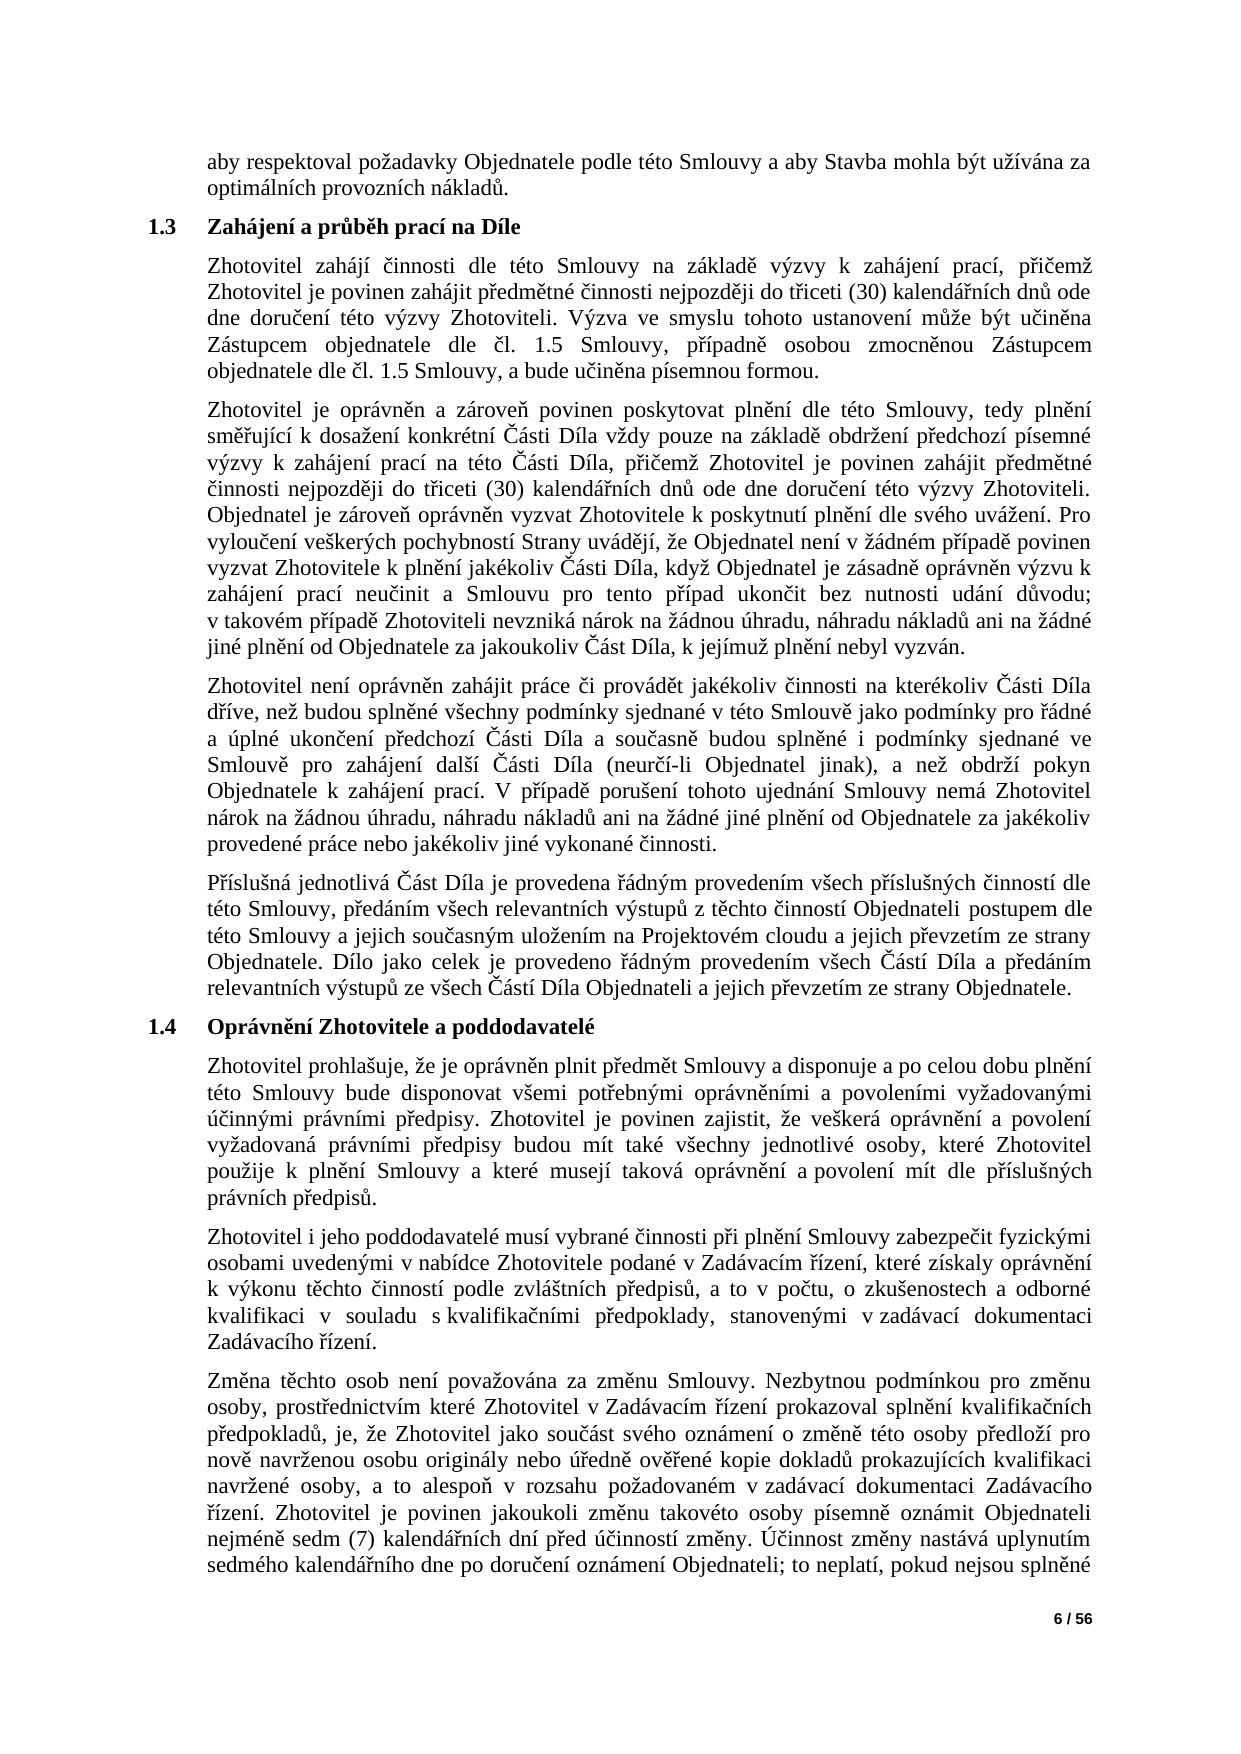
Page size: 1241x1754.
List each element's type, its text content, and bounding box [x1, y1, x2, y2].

text Příslušná jednotlivá Část Díla je provedena řádným provedením všech příslušných činností dle této Smlouvy, předáním všech relevantních výstupů z těchto činností Objednateli postupem dle této Smlouvy a jejich současným uložením na Projektovém cloudu a jejich převzetím ze strany Objednatele. Dílo jako celek je provedeno řádným provedením všech Částí Díla a předáním relevantních výstupů ze všech Částí Díla Objednateli a jejich převzetím ze strany Objednatele. [207, 869, 1092, 1001]
text Zhotovitel není oprávněn zahájit práce či provádět jakékoliv činnosti na kterékoliv Části Díla dříve, než budou splněné všechny podmínky sjednané v této Smlouvě jako podmínky pro řádné a úplné ukončení předchozí Části Díla a současně budou splněné i podmínky sjednané ve Smlouvě pro zahájení další Části Díla (neurčí-li Objednatel jinak), a než obdrží pokyn Objednatele k zahájení prací. V případě porušení tohoto ujednání Smlouvy nemá Zhotovitel nárok na žádnou úhradu, náhradu nákladů ani na žádné jiné plnění od Objednatele za jakékoliv provedené práce nebo jakékoliv jiné vykonané činnosti. [207, 672, 1092, 857]
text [207, 1367, 1092, 1578]
text Zhotovitel je oprávněn a zároveň povinen poskytovat plnění dle této Smlouvy, tedy plnění směřující k dosažení konkrétní Části Díla vždy pouze na základě obdržení předchozí písemné výzvy k zahájení prací na této Části Díla, přičemž Zhotovitel je povinen zahájit předmětné činnosti nejpozději do třiceti (30) kalendářních dnů ode dne doručení této výzvy Zhotoviteli. Objednatel je zároveň oprávněn vyzvat Zhotovitele k poskytnutí plnění dle svého uvážení. Pro vyloučení veškerých pochybností Strany uvádějí, že Objednatel není v žádném případě povinen vyzvat Zhotovitele k plnění jakékoliv Části Díla, když Objednatel je zásadně oprávněn výzvu k zahájení prací neučinit a Smlouvu pro tento případ ukončit bez nutnosti udání důvodu; v takovém případě Zhotoviteli nevzniká nárok na žádnou úhradu, náhradu nákladů ani na žádné jiné plnění od Objednatele za jakoukoliv Část Díla, k jejímuž plnění nebyl vyzván. [207, 396, 1092, 659]
text Zhotovitel prohlašuje, že je oprávněn plnit předmět Smlouvy a disponuje a po celou dobu plnění této Smlouvy bude disponovat všemi potřebnými oprávněními a povoleními vyžadovanými účinnými právními předpisy. Zhotovitel je povinen zajistit, že veškerá oprávnění a povolení vyžadovaná právními předpisy budou mít také všechny jednotlivé osoby, které Zhotovitel použije k plnění Smlouvy a které musejí taková oprávnění a povolení mít dle příslušných právních předpisů. [207, 1052, 1092, 1210]
text Zhotovitel i jeho poddodavatelé musí vybrané činnosti při plnění Smlouvy zabezpečit fyzickými osobami uvedenými v nabídce Zhotovitele podané v Zadávacím řízení, které získaly oprávnění k výkonu těchto činností podle zvláštních předpisů, a to v počtu, o zkušenostech a odborné kvalifikaci v souladu s kvalifikačními předpoklady, stanovenými v zadávací dokumentaci Zadávacího řízení. [207, 1223, 1092, 1354]
text Zhotovitel zahájí činnosti dle této Smlouvy na základě výzvy k zahájení prací, přičemž Zhotovitel je povinen zahájit předmětné činnosti nejpozději do třiceti (30) kalendářních dnů ode dne doručení této výzvy Zhotoviteli. Výzva ve smyslu tohoto ustanovení může být učiněna Zástupcem objednatele dle čl. 1.5 Smlouvy, případně osobou zmocněnou Zástupcem objednatele dle čl. 1.5 Smlouvy, a bude učiněna písemnou formou. [207, 252, 1092, 383]
text Zahájení a průběh prací na Díle [148, 213, 1092, 239]
text Oprávnění Zhotovitele a poddodavatelé [148, 1013, 1092, 1040]
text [207, 148, 1092, 200]
